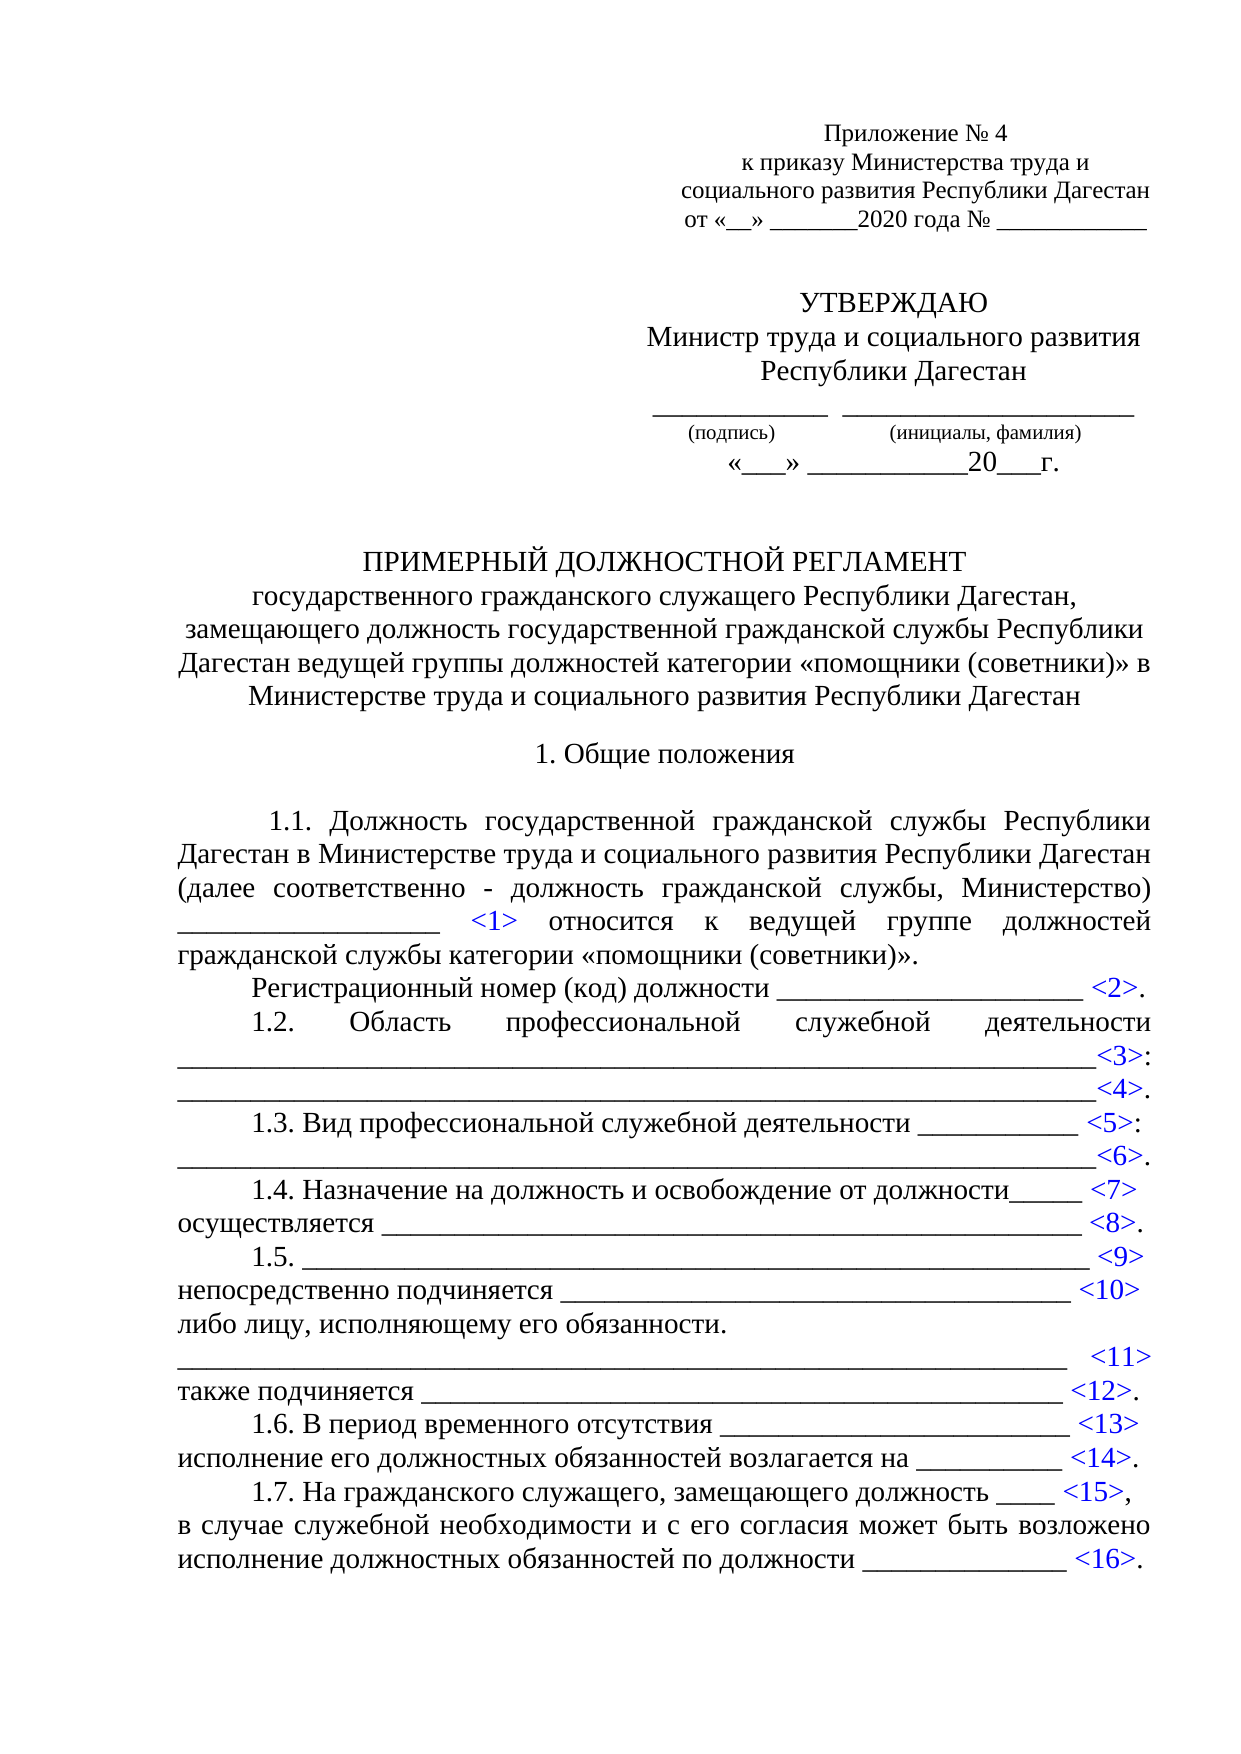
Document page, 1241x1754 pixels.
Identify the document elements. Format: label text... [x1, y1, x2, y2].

text Регистрационный номер (код) должности _____________________ <2>. [177, 971, 1152, 1004]
text «___» ___________20___г. [635, 444, 1152, 477]
text в случае служебной необходимости и с его согласия может быть возложено исполнение должностных обязанностей по должности ______________ <16>. [177, 1507, 1152, 1574]
text 1. Общие положения [177, 736, 1152, 769]
text _______________________________________________________________<6>. [177, 1138, 1152, 1172]
text 1.1. Должность государственной гражданской службы Республики Дагестан в Министерстве труда и социального развития Республики Дагестан (далее соответственно - должность гражданской службы, Министерство) __________________ <1> относится к ведущей группе должностей гражданской службы категории «помощники (советники)». [177, 803, 1152, 971]
text исполнение его должностных обязанностей возлагается на __________ <14>. [177, 1440, 1152, 1474]
text _____________________________________________________________ <11> также подчиняется ____________________________________________ <12>. [177, 1339, 1152, 1407]
text (подпись) (инициалы, фамилия) [635, 420, 1152, 444]
text к приказу Министерства труда и социального развития Республики Дагестан от «__» _______2020 года № ____________ [679, 147, 1152, 233]
text 1.3. Вид профессиональной служебной деятельности ___________ <5>: [177, 1105, 1152, 1138]
text государственного гражданского служащего Республики Дагестан, замещающего должность государственной гражданской службы Республики Дагестан ведущей группы должностей категории «помощники (советники)» в Министерстве труда и социального развития Республики Дагестан [177, 578, 1152, 712]
text 1.6. В период временного отсутствия ________________________ <13> [177, 1407, 1152, 1440]
text либо лицу, исполняющему его обязанности. [177, 1306, 1152, 1339]
text _______________________________________________________________<4>. [177, 1071, 1152, 1105]
text Приложение № 4 [679, 118, 1152, 147]
text 1.4. Назначение на должность и освобождение от должности_____ <7> [177, 1172, 1152, 1205]
text Министр труда и социального развития Республики Дагестан [635, 319, 1152, 386]
text непосредственно подчиняется ___________________________________ <10> [177, 1272, 1152, 1306]
text ПРИМЕРНЫЙ ДОЛЖНОСТНОЙ РЕГЛАМЕНТ [177, 544, 1152, 578]
text 1.2. Область профессиональной служебной деятельности _______________________________________________________________<3>: [177, 1004, 1152, 1071]
text ____________ ____________________ [635, 386, 1152, 420]
text осуществляется ________________________________________________ <8>. [177, 1205, 1152, 1239]
text УТВЕРЖДАЮ [635, 286, 1152, 319]
text 1.7. На гражданского служащего, замещающего должность ____ <15>, [177, 1474, 1152, 1507]
text 1.5. ______________________________________________________ <9> [177, 1239, 1152, 1272]
